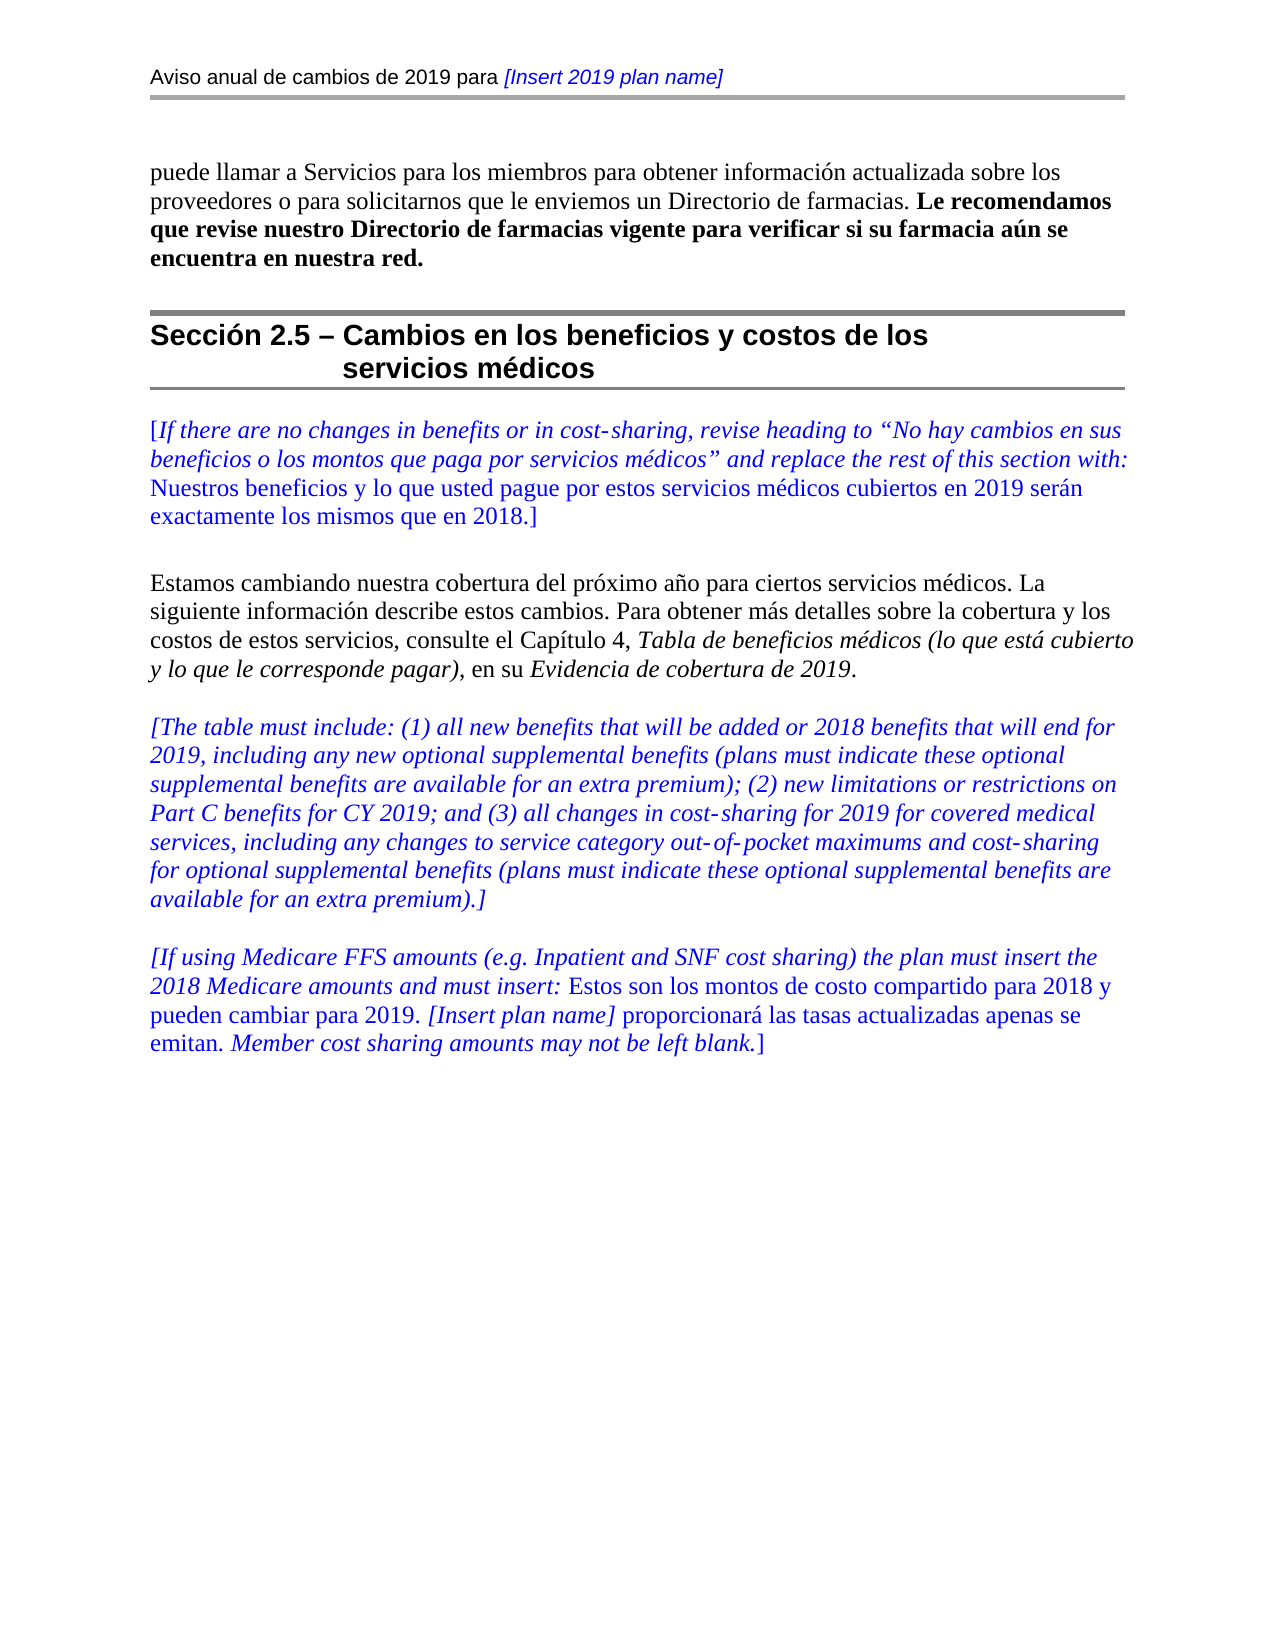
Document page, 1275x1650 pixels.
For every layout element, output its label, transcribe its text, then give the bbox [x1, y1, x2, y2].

text [The table must include: (1) all new benefits that will be added or 2018 benefits that will end for 2019, including any new optional supplemental benefits (plans must indicate these optional supplemental benefits are available for an extra premium); (2) new limitations or restrictions on Part C benefits for CY 2019; and (3) all changes in cost-sharing for 2019 for covered medical services, including any changes to service category out-of-pocket maximums and cost-sharing for optional supplemental benefits (plans must indicate these optional supplemental benefits are available for an extra premium).] [150, 712, 1125, 913]
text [150, 157, 1125, 272]
text [If there are no changes in benefits or in cost-sharing, revise heading to “No hay cambios en sus beneficios o los montos que paga por servicios médicos” and replace the rest of this section with: Nuestros beneficios y lo que usted pague por estos servicios médicos cubiertos en 2019 serán exactamente los mismos que en 2018.] [150, 415, 1137, 530]
text [If using Medicare FFS amounts (e.g. Inpatient and SNF cost sharing) the plan must insert the 2018 Medicare amounts and must insert: Estos son los montos de costo compartido para 2018 y pueden cambiar para 2019. [Insert plan name] proporcionará las tasas actualizadas apenas se emitan. Member cost sharing amounts may not be left blank.] [150, 942, 1125, 1057]
subtitle Sección 2.5 – Cambios en los beneficios y costos de los servicios médicos [150, 316, 1125, 387]
text Estamos cambiando nuestra cobertura del próximo año para ciertos servicios médicos. La siguiente información describe estos cambios. Para obtener más detalles sobre la cobertura y los costos de estos servicios, consulte el Capítulo 4, Tabla de beneficios médicos (lo que está cubierto y lo que le corresponde pagar), en su Evidencia de cobertura de 2019. [150, 568, 1137, 683]
